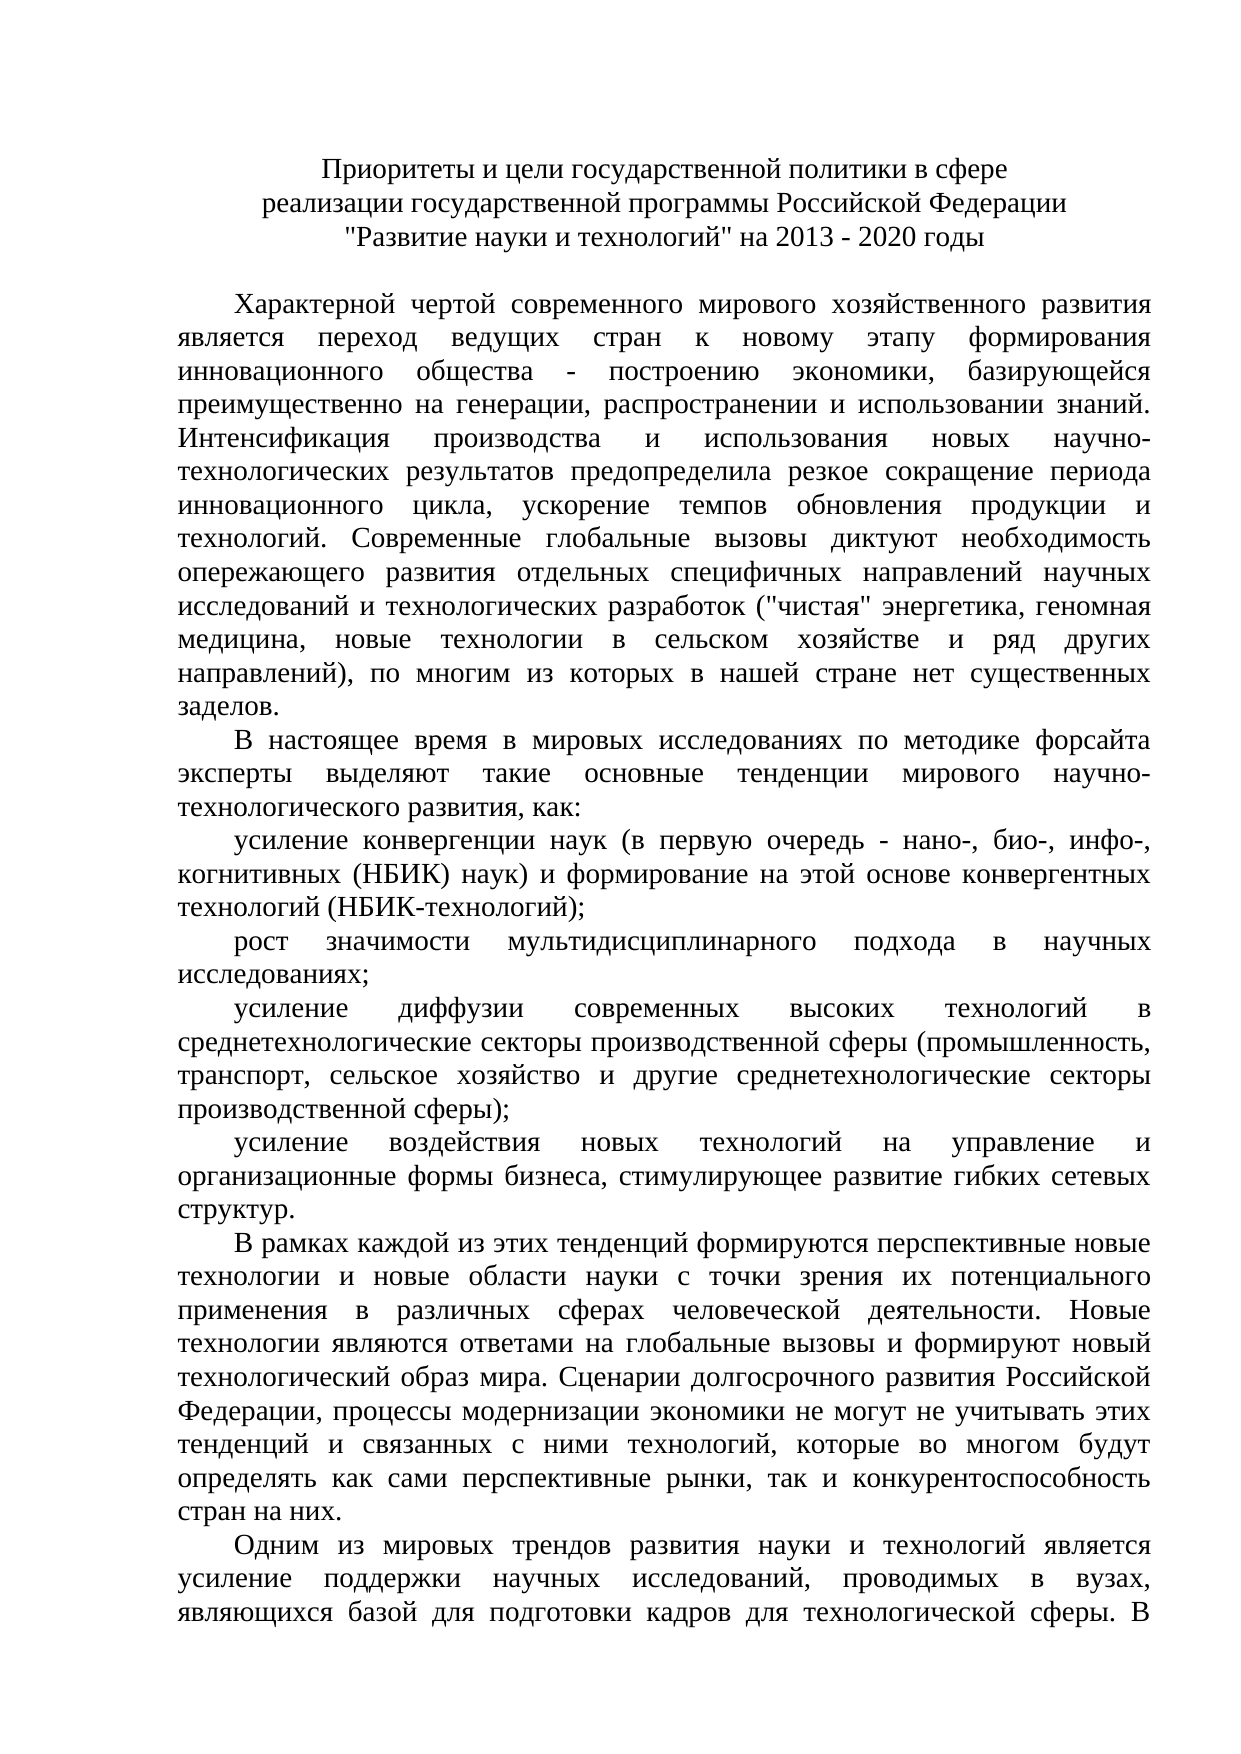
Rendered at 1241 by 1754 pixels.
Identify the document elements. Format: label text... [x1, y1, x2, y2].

text В настоящее время в мировых исследованиях по методике форсайта эксперты выделяют такие основные тенденции мирового научно-технологического развития, как: [177, 722, 1152, 822]
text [177, 1527, 1152, 1627]
text В рамках каждой из этих тенденций формируются перспективные новые технологии и новые области науки с точки зрения их потенциального применения в различных сферах человеческой деятельности. Новые технологии являются ответами на глобальные вызовы и формируют новый технологический образ мира. Сценарии долгосрочного развития Российской Федерации, процессы модернизации экономики не могут не учитывать этих тенденций и связанных с ними технологий, которые во многом будут определять как сами перспективные рынки, так и конкурентоспособность стран на них. [177, 1225, 1152, 1527]
text усиление диффузии современных высоких технологий в среднетехнологические секторы производственной сферы (промышленность, транспорт, сельское хозяйство и другие среднетехнологические секторы производственной сферы); [177, 990, 1152, 1124]
text "Развитие науки и технологий" на 2013 - 2020 годы [177, 219, 1152, 252]
text усиление конвергенции наук (в первую очередь - нано-, био-, инфо-, когнитивных (НБИК) наук) и формирование на этой основе конвергентных технологий (НБИК-технологий); [177, 822, 1152, 923]
text Характерной чертой современного мирового хозяйственного развития является переход ведущих стран к новому этапу формирования инновационного общества - построению экономики, базирующейся преимущественно на генерации, распространении и использовании знаний. Интенсификация производства и использования новых научно-технологических результатов предопределила резкое сокращение периода инновационного цикла, ускорение темпов обновления продукции и технологий. Современные глобальные вызовы диктуют необходимость опережающего развития отдельных специфичных направлений научных исследований и технологических разработок ("чистая" энергетика, геномная медицина, новые технологии в сельском хозяйстве и ряд других направлений), по многим из которых в нашей стране нет существенных заделов. [177, 286, 1152, 722]
text реализации государственной программы Российской Федерации [177, 185, 1152, 219]
text усиление воздействия новых технологий на управление и организационные формы бизнеса, стимулирующее развитие гибких сетевых структур. [177, 1124, 1152, 1225]
text Приоритеты и цели государственной политики в сфере [177, 152, 1152, 185]
text рост значимости мультидисциплинарного подхода в научных исследованиях; [177, 923, 1152, 990]
